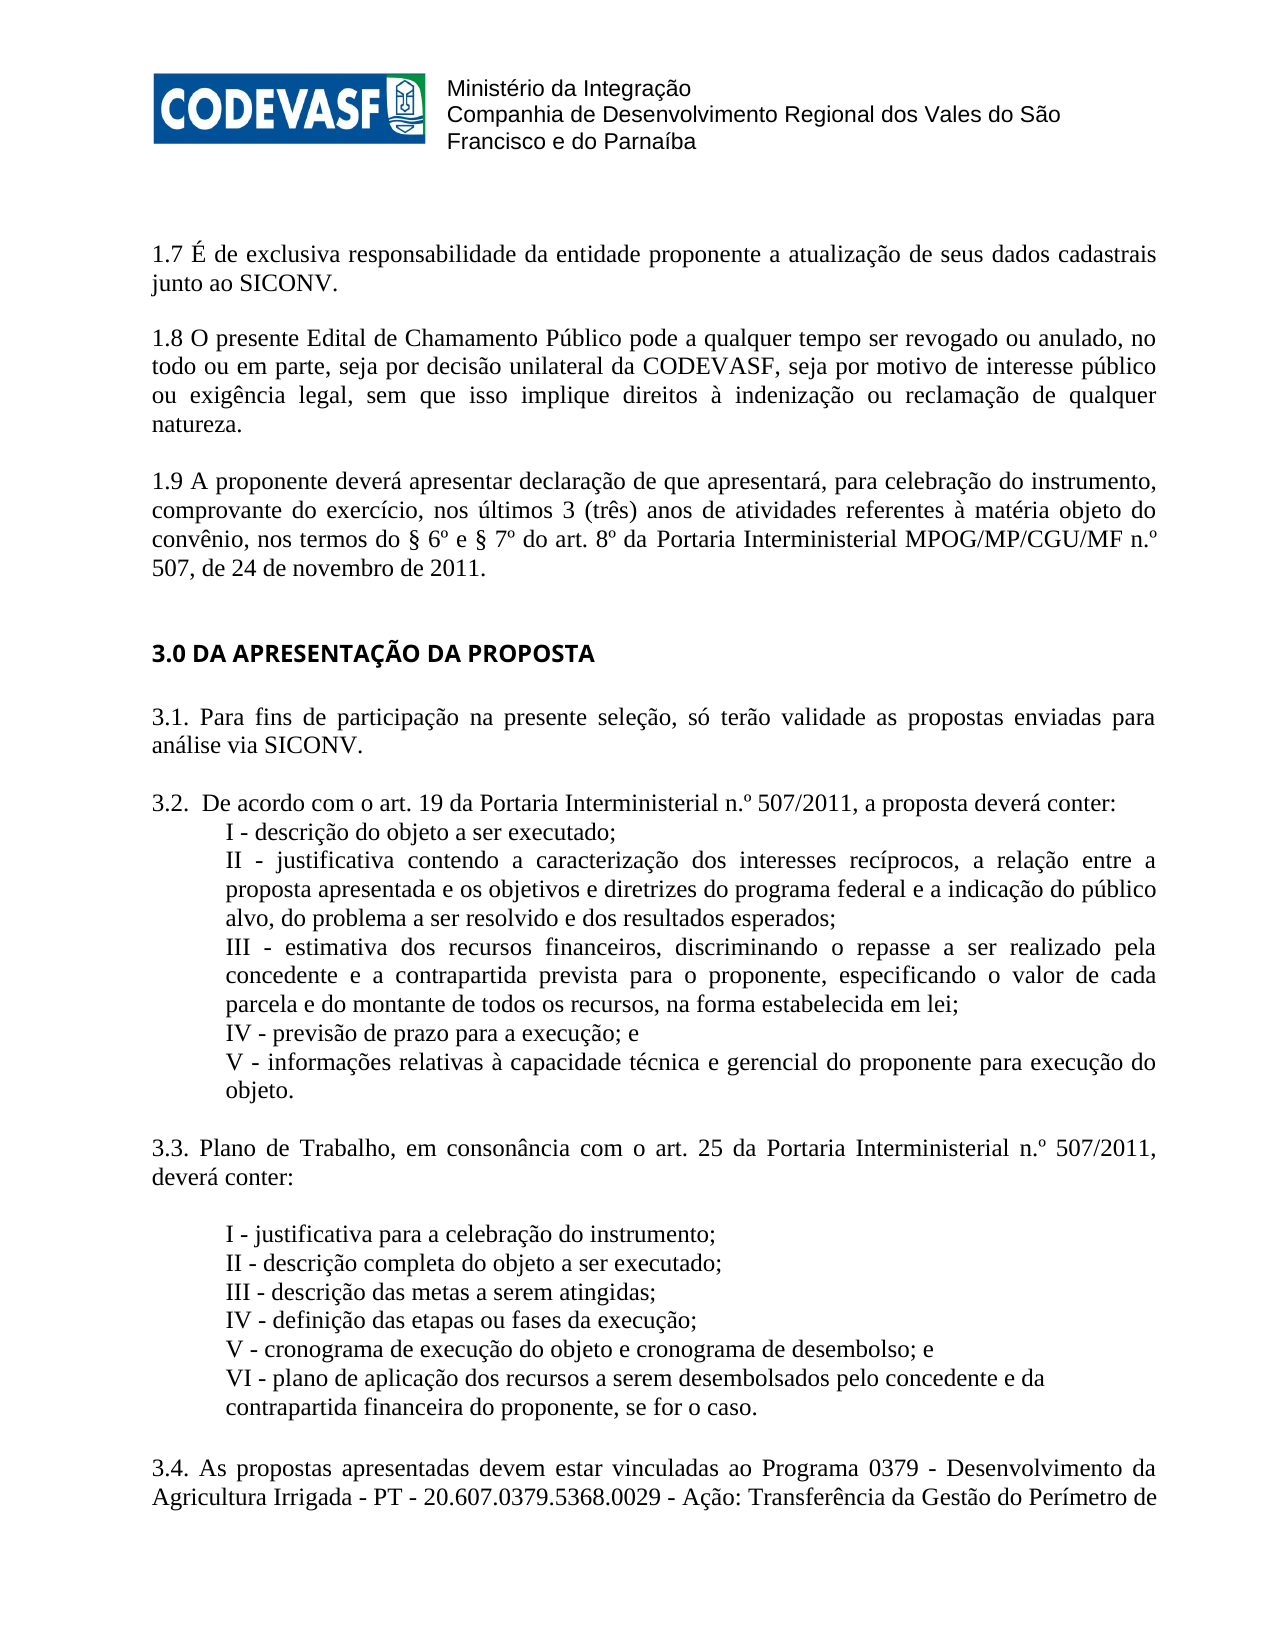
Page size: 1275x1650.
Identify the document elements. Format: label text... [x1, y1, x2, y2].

text 1.9 A proponente deverá apresentar declaração de que apresentará, para celebração do instrumento, comprovante do exercício, nos últimos 3 (três) anos de atividades referentes à matéria objeto do convênio, nos termos do § 6º e § 7º do art. 8º da Portaria Interministerial MPOG/MP/CGU/MF n.º 507, de 24 de novembro de 2011. [152, 466, 1157, 581]
text III - estimativa dos recursos financeiros, discriminando o repasse a ser realizado pela concedente e a contrapartida prevista para o proponente, especificando o valor de cada parcela e do montante de todos os recursos, na forma estabelecida em lei; [225, 932, 1157, 1018]
text V - cronograma de execução do objeto e cronograma de desembolso; e [225, 1334, 1157, 1363]
text I - descrição do objeto a ser executado; [225, 817, 1157, 846]
picture [153, 73, 426, 144]
text V - informações relativas à capacidade técnica e gerencial do proponente para execução do objeto. [225, 1047, 1157, 1104]
text IV - previsão de prazo para a execução; e [225, 1018, 1157, 1047]
text I - justificativa para a celebração do instrumento; [225, 1219, 1157, 1248]
text 1.7 É de exclusiva responsabilidade da entidade proponente a atualização de seus dados cadastrais junto ao SICONV. [152, 239, 1157, 296]
text contrapartida financeira do proponente, se for o caso. [225, 1392, 1157, 1421]
text VI - plano de aplicação dos recursos a serem desembolsados pelo concedente e da [225, 1363, 1157, 1392]
text 1.8 O presente Edital de Chamamento Público pode a qualquer tempo ser revogado ou anulado, no todo ou em parte, seja por decisão unilateral da CODEVASF, seja por motivo de interesse público ou exigência legal, sem que isso implique direitos à indenização ou reclamação de qualquer natureza. [152, 323, 1157, 438]
text 3.0 DA APRESENTAÇÃO DA PROPOSTA [152, 637, 1157, 669]
text II - justificativa contendo a caracterização dos interesses recíprocos, a relação entre a proposta apresentada e os objetivos e diretrizes do programa federal e a indicação do público alvo, do problema a ser resolvido e dos resultados esperados; [225, 846, 1157, 932]
text III - descrição das metas a serem atingidas; [225, 1277, 1157, 1306]
text 3.3. Plano de Trabalho, em consonância com o art. 25 da Portaria Interministerial n.º 507/2011, deverá conter: [152, 1133, 1157, 1191]
text 3.1. Para fins de participação na presente seleção, só terão validade as propostas enviadas para análise via SICONV. [152, 702, 1157, 759]
text II - descrição completa do objeto a ser executado; [225, 1248, 1157, 1277]
text IV - definição das etapas ou fases da execução; [225, 1306, 1157, 1334]
text 3.2. De acordo com o art. 19 da Portaria Interministerial n.º 507/2011, a proposta deverá conter: [152, 788, 1157, 817]
